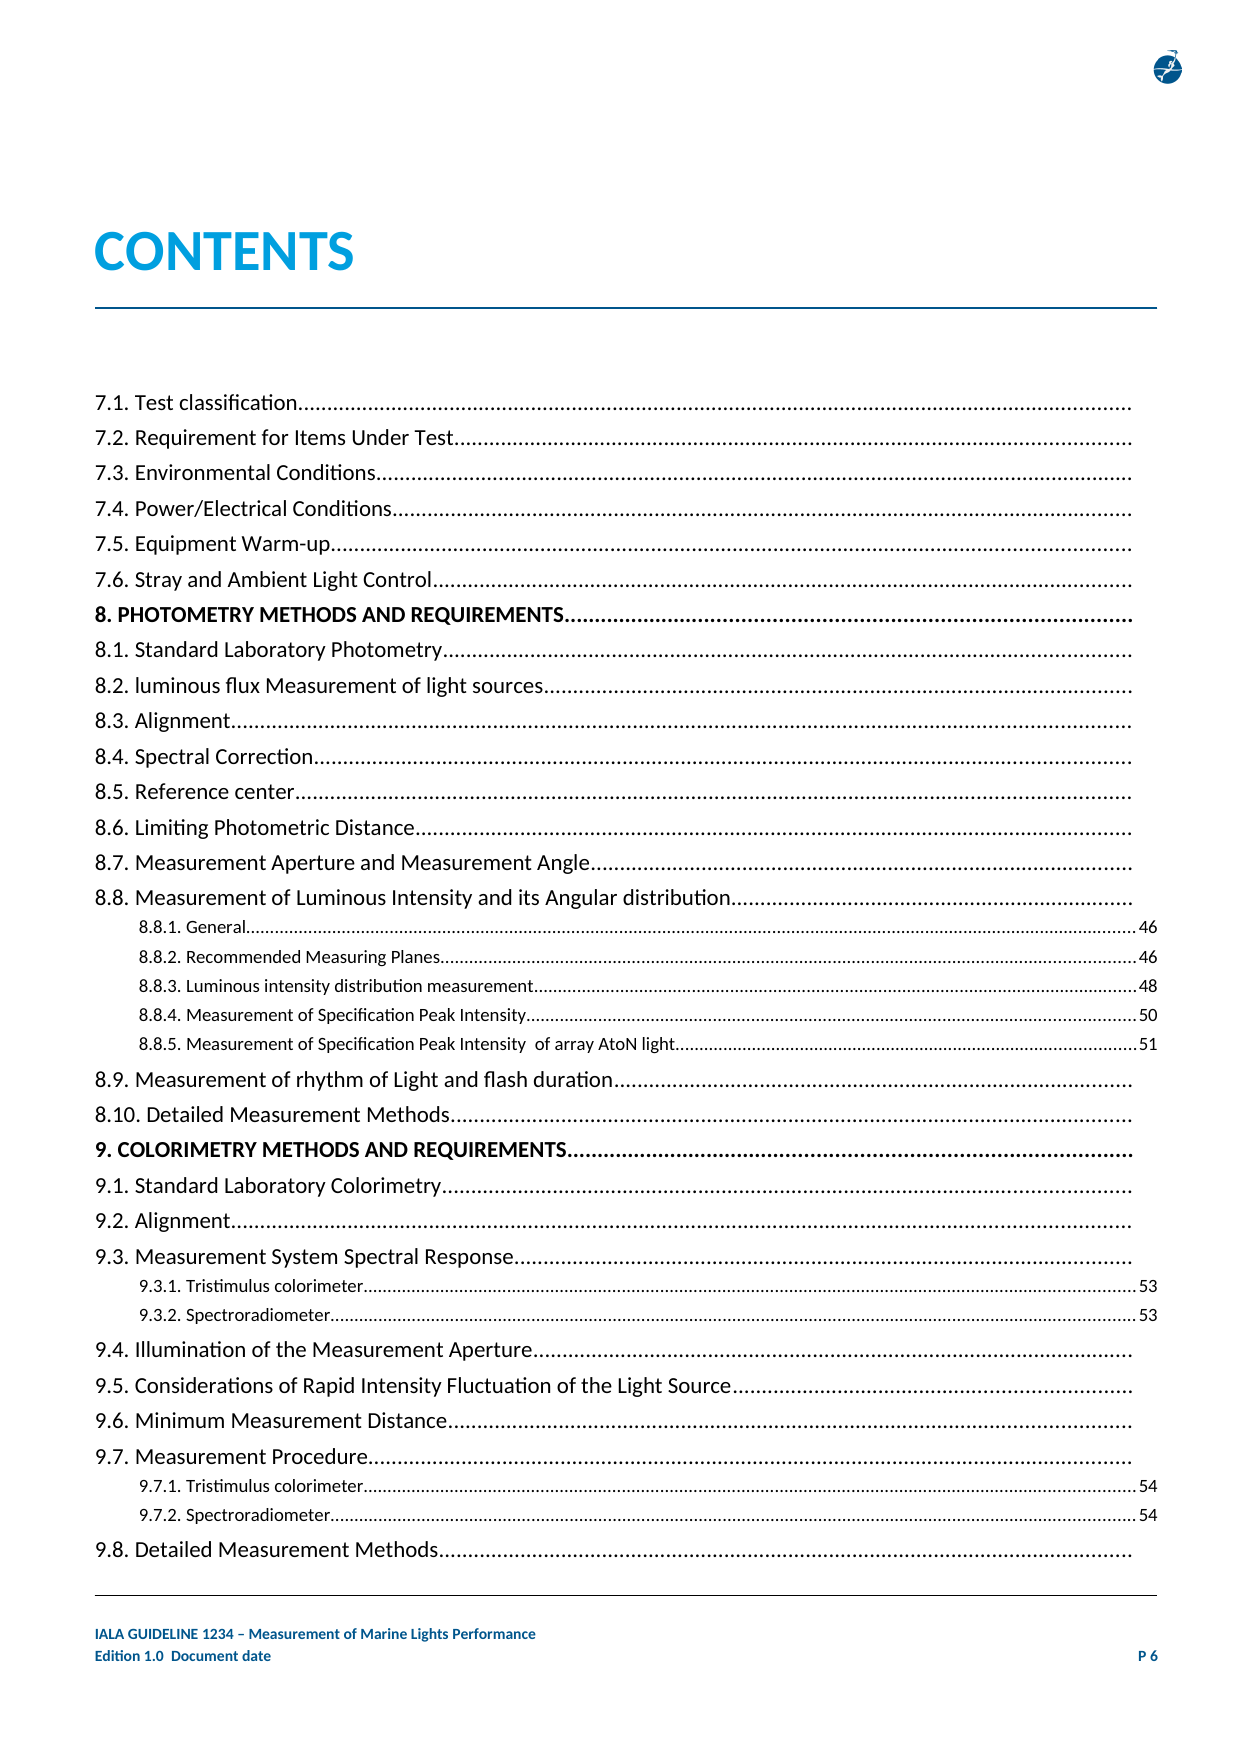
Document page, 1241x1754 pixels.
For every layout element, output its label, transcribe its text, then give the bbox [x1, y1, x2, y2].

text 7.3. Environmental Conditions 37 [94, 455, 1113, 486]
text 8.4. Spectral Correction 41 [94, 738, 1113, 770]
text 7.1. Test classification 37 [94, 384, 1113, 416]
text 9.5. Considerations of Rapid Intensity Fluctuation of the Light Source 54 [94, 1368, 1113, 1399]
text 8.8.1. General 46 [139, 916, 1157, 938]
text 8.8.2. Recommended Measuring Planes 46 [139, 945, 1157, 968]
text 9.7.1. Tristimulus colorimeter 54 [139, 1474, 1157, 1497]
text 8.8. Measurement of Luminous Intensity and its Angular distribution 46 [94, 880, 1113, 911]
text 8.2. luminous flux Measurement of light sources 40 [94, 668, 1113, 699]
text 7.2. Requirement for Items Under Test 37 [94, 420, 1113, 451]
text 8. PHOTOMETRY METHODS AND REQUIREMENTS 40 [94, 597, 1113, 628]
text 8.1. Standard Laboratory Photometry 40 [94, 632, 1113, 663]
text 9.1. Standard Laboratory Colorimetry 52 [94, 1168, 1113, 1199]
text 9.7. Measurement Procedure 54 [94, 1438, 1113, 1470]
text 8.5. Reference center 42 [94, 774, 1113, 805]
text 7.5. Equipment Warm-up 39 [94, 526, 1113, 557]
text 7.6. Stray and Ambient Light Control 39 [94, 561, 1113, 593]
text 9.3. Measurement System Spectral Response 53 [94, 1238, 1113, 1270]
text 9.2. Alignment 53 [94, 1203, 1113, 1234]
text 9.6. Minimum Measurement Distance 54 [94, 1403, 1113, 1434]
text 7.4. Power/Electrical Conditions 38 [94, 491, 1113, 522]
text 9. COLORIMETRY METHODS AND REQUIREMENTS 52 [94, 1132, 1113, 1163]
text 9.8. Detailed Measurement Methods 55 [94, 1532, 1113, 1563]
text 9.4. Illumination of the Measurement Aperture 54 [94, 1332, 1113, 1363]
text 9.3.1. Tristimulus colorimeter 53 [139, 1274, 1157, 1297]
text 8.3. Alignment 40 [94, 703, 1113, 734]
text 8.10. Detailed Measurement Methods 52 [94, 1097, 1113, 1128]
text 8.8.4. Measurement of Specification Peak Intensity 50 [139, 1003, 1157, 1026]
text 9.3.2. Spectroradiometer 53 [139, 1303, 1157, 1326]
text 8.8.3. Luminous intensity distribution measurement 48 [139, 974, 1157, 997]
text 8.9. Measurement of rhythm of Light and flash duration 51 [94, 1061, 1113, 1093]
text 8.6. Limiting Photometric Distance 43 [94, 809, 1113, 841]
text 8.7. Measurement Aperture and Measurement Angle 45 [94, 845, 1113, 876]
text 8.8.5. Measurement of Specification Peak Intensity of array AtoN light 51 [139, 1032, 1157, 1055]
text 9.7.2. Spectroradiometer 54 [139, 1503, 1157, 1526]
picture [1122, 0, 1241, 119]
